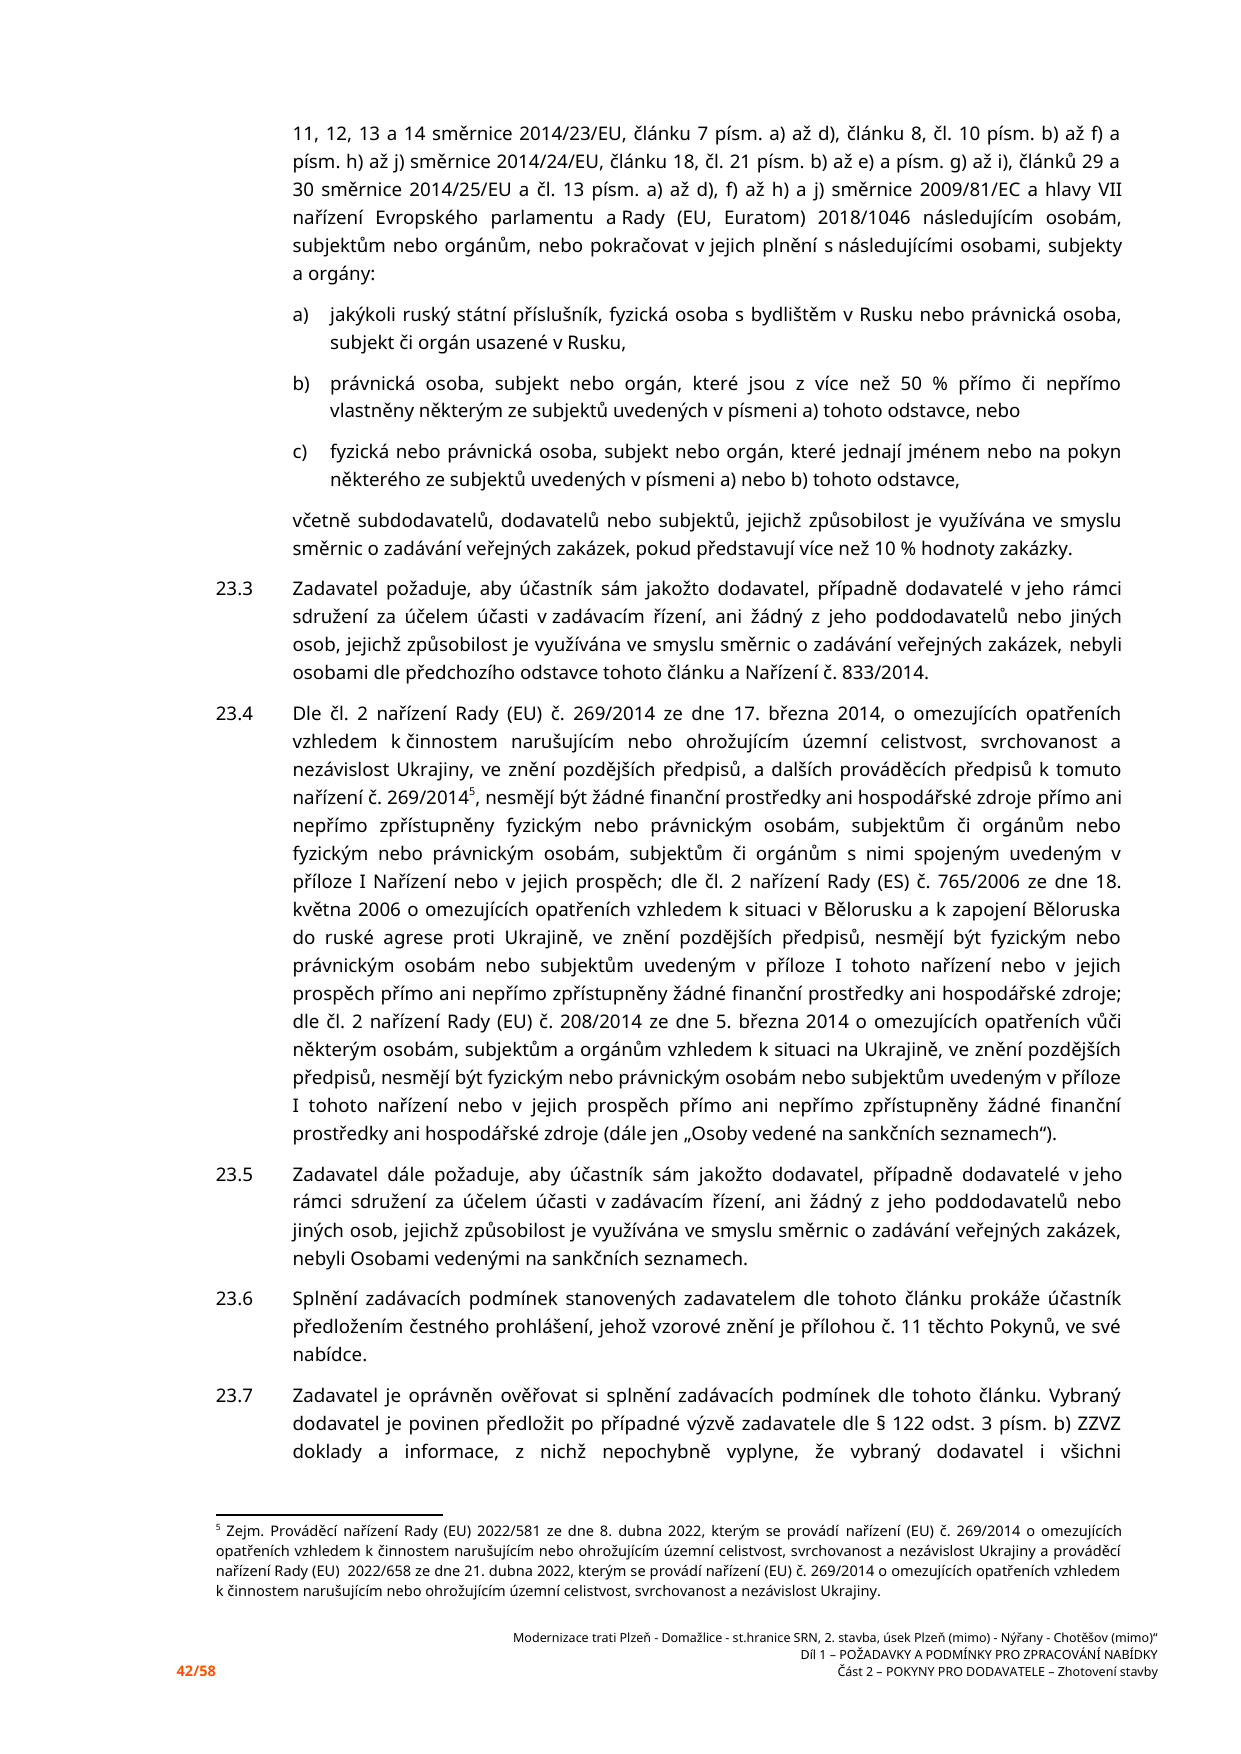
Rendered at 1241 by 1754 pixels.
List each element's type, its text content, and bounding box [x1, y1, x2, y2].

text Zadavatel dále požaduje, aby účastník sám jakožto dodavatel, případně dodavatelé v jeho rámci sdružení za účelem účasti v zadávacím řízení, ani žádný z jeho poddodavatelů nebo jiných osob, jejichž způsobilost je využívána ve smyslu směrnic o zadávání veřejných zakázek, nebyli Osobami vedenými na sankčních seznamech. [216, 1161, 1122, 1270]
text Splnění zadávacích podmínek stanovených zadavatelem dle tohoto článku prokáže účastník předložením čestného prohlášení, jehož vzorové znění je přílohou č. 11 těchto Pokynů, ve své nabídce. [216, 1285, 1122, 1367]
list včetně subdodavatelů, dodavatelů nebo subjektů, jejichž způsobilost je využívána ve smyslu směrnic o zadávání veřejných zakázek, pokud představují více než 10 % hodnoty zakázky. [292, 507, 1122, 560]
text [216, 121, 1122, 286]
list fyzická nebo právnická osoba, subjekt nebo orgán, které jednají jménem nebo na pokyn některého ze subjektů uvedených v písmeni a) nebo b) tohoto odstavce, [292, 438, 1122, 492]
list jakýkoli ruský státní příslušník, fyzická osoba s bydlištěm v Rusku nebo právnická osoba, subjekt či orgán usazené v Rusku, [292, 301, 1122, 355]
text Dle čl. 2 nařízení Rady (EU) č. 269/2014 ze dne 17. března 2014, o omezujících opatřeních vzhledem k činnostem narušujícím nebo ohrožujícím územní celistvost, svrchovanost a nezávislost Ukrajiny, ve znění pozdějších předpisů, a dalších prováděcích předpisů k tomuto nařízení č. 269/2014, nesmějí být žádné finanční prostředky ani hospodářské zdroje přímo ani nepřímo zpřístupněny fyzickým nebo právnickým osobám, subjektům či orgánům nebo fyzickým nebo právnickým osobám, subjektům či orgánům s nimi spojeným uvedeným v příloze I Nařízení nebo v jejich prospěch; dle čl. 2 nařízení Rady (ES) č. 765/2006 ze dne 18. května 2006 o omezujících opatřeních vzhledem k situaci v Bělorusku a k zapojení Běloruska do ruské agrese proti Ukrajině, ve znění pozdějších předpisů, nesmějí být fyzickým nebo právnickým osobám nebo subjektům uvedeným v příloze I tohoto nařízení nebo v jejich prospěch přímo ani nepřímo zpřístupněny žádné finanční prostředky ani hospodářské zdroje; dle čl. 2 nařízení Rady (EU) č. 208/2014 ze dne 5. března 2014 o omezujících opatřeních vůči některým osobám, subjektům a orgánům vzhledem k situaci na Ukrajině, ve znění pozdějších předpisů, nesmějí být fyzickým nebo právnickým osobám nebo subjektům uvedeným v příloze I tohoto nařízení nebo v jejich prospěch přímo ani nepřímo zpřístupněny žádné finanční prostředky ani hospodářské zdroje (dále jen „Osoby vedené na sankčních seznamech“). [216, 700, 1122, 1146]
text Zadavatel požaduje, aby účastník sám jakožto dodavatel, případně dodavatelé v jeho rámci sdružení za účelem účasti v zadávacím řízení, ani žádný z jeho poddodavatelů nebo jiných osob, jejichž způsobilost je využívána ve smyslu směrnic o zadávání veřejných zakázek, nebyli osobami dle předchozího odstavce tohoto článku a Nařízení č. 833/2014. [216, 575, 1122, 685]
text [216, 1382, 1122, 1463]
list právnická osoba, subjekt nebo orgán, které jsou z více než 50 % přímo či nepřímo vlastněny některým ze subjektů uvedených v písmeni a) tohoto odstavce, nebo [292, 370, 1122, 423]
